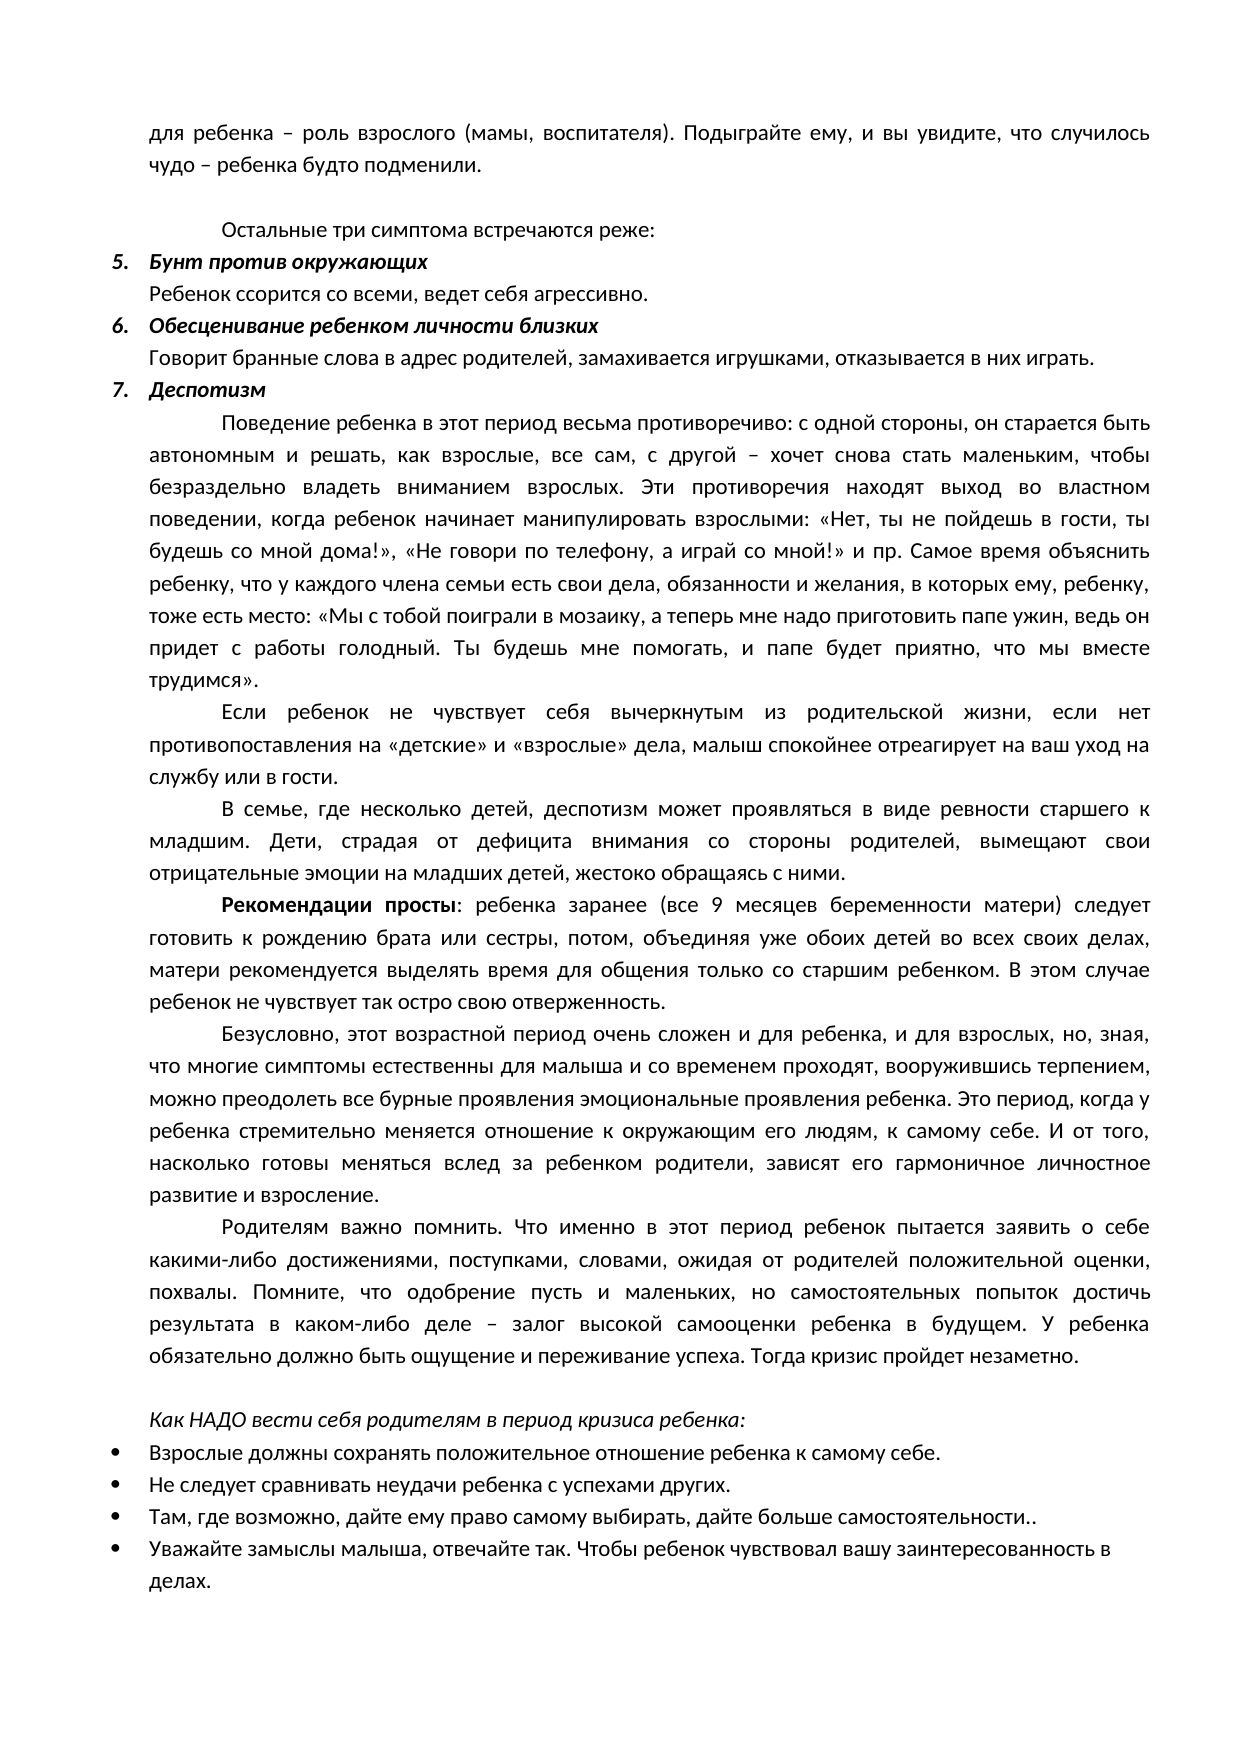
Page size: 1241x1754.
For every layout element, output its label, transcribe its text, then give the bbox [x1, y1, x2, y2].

list Поведение ребенка в этот период весьма противоречиво: с одной стороны, он старается быть автономным и решать, как взрослые, все сам, с другой – хочет снова стать маленьким, чтобы безраздельно владеть вниманием взрослых. Эти противоречия находят выход во властном поведении, когда ребенок начинает манипулировать взрослыми: «Нет, ты не пойдешь в гости, ты будешь со мной дома!», «Не говори по телефону, а играй со мной!» и пр. Самое время объяснить ребенку, что у каждого члена семьи есть свои дела, обязанности и желания, в которых ему, ребенку, тоже есть место: «Мы с тобой поиграли в мозаику, а теперь мне надо приготовить папе ужин, ведь он придет с работы голодный. Ты будешь мне помогать, и папе будет приятно, что мы вместе трудимся». [149, 408, 1152, 693]
list Взрослые должны сохранять положительное отношение ребенка к самому себе. [111, 1438, 1152, 1466]
list Бунт против окружающих [111, 247, 1152, 275]
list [111, 118, 1152, 178]
list Если ребенок не чувствует себя вычеркнутым из родительской жизни, если нет противопоставления на «детские» и «взрослые» дела, малыш спокойнее отреагирует на ваш уход на службу или в гости. [149, 697, 1152, 790]
list Там, где возможно, дайте ему право самому выбирать, дайте больше самостоятельности.. [111, 1502, 1152, 1530]
list Как НАДО вести себя родителям в период кризиса ребенка: [149, 1406, 1152, 1434]
list Ребенок ссорится со всеми, ведет себя агрессивно. [149, 279, 1152, 307]
list Рекомендации просты: ребенка заранее (все 9 месяцев беременности матери) следует готовить к рождению брата или сестры, потом, объединяя уже обоих детей во всех своих делах, матери рекомендуется выделять время для общения только со старшим ребенком. В этом случае ребенок не чувствует так остро свою отверженность. [149, 891, 1152, 1015]
list Уважайте замыслы малыша, отвечайте так. Чтобы ребенок чувствовал вашу заинтересованность в делах. [111, 1534, 1152, 1594]
list Остальные три симптома встречаются реже: [149, 215, 1152, 243]
list Говорит бранные слова в адрес родителей, замахивается игрушками, отказывается в них играть. [149, 343, 1152, 371]
list Не следует сравнивать неудачи ребенка с успехами других. [111, 1470, 1152, 1498]
list В семье, где несколько детей, деспотизм может проявляться в виде ревности старшего к младшим. Дети, страдая от дефицита внимания со стороны родителей, вымещают свои отрицательные эмоции на младших детей, жестоко обращаясь с ними. [149, 794, 1152, 886]
list Безусловно, этот возрастной период очень сложен и для ребенка, и для взрослых, но, зная, что многие симптомы естественны для малыша и со временем проходят, вооружившись терпением, можно преодолеть все бурные проявления эмоциональные проявления ребенка. Это период, когда у ребенка стремительно меняется отношение к окружающим его людям, к самому себе. И от того, насколько готовы меняться вслед за ребенком родители, зависят его гармоничное личностное развитие и взросление. [149, 1019, 1152, 1208]
list Обесценивание ребенком личности близких [111, 311, 1152, 339]
list Деспотизм [111, 376, 1152, 404]
list Родителям важно помнить. Что именно в этот период ребенок пытается заявить о себе какими-либо достижениями, поступками, словами, ожидая от родителей положительной оценки, похвалы. Помните, что одобрение пусть и маленьких, но самостоятельных попыток достичь результата в каком-либо деле – залог высокой самооценки ребенка в будущем. У ребенка обязательно должно быть ощущение и переживание успеха. Тогда кризис пройдет незаметно. [149, 1212, 1152, 1369]
